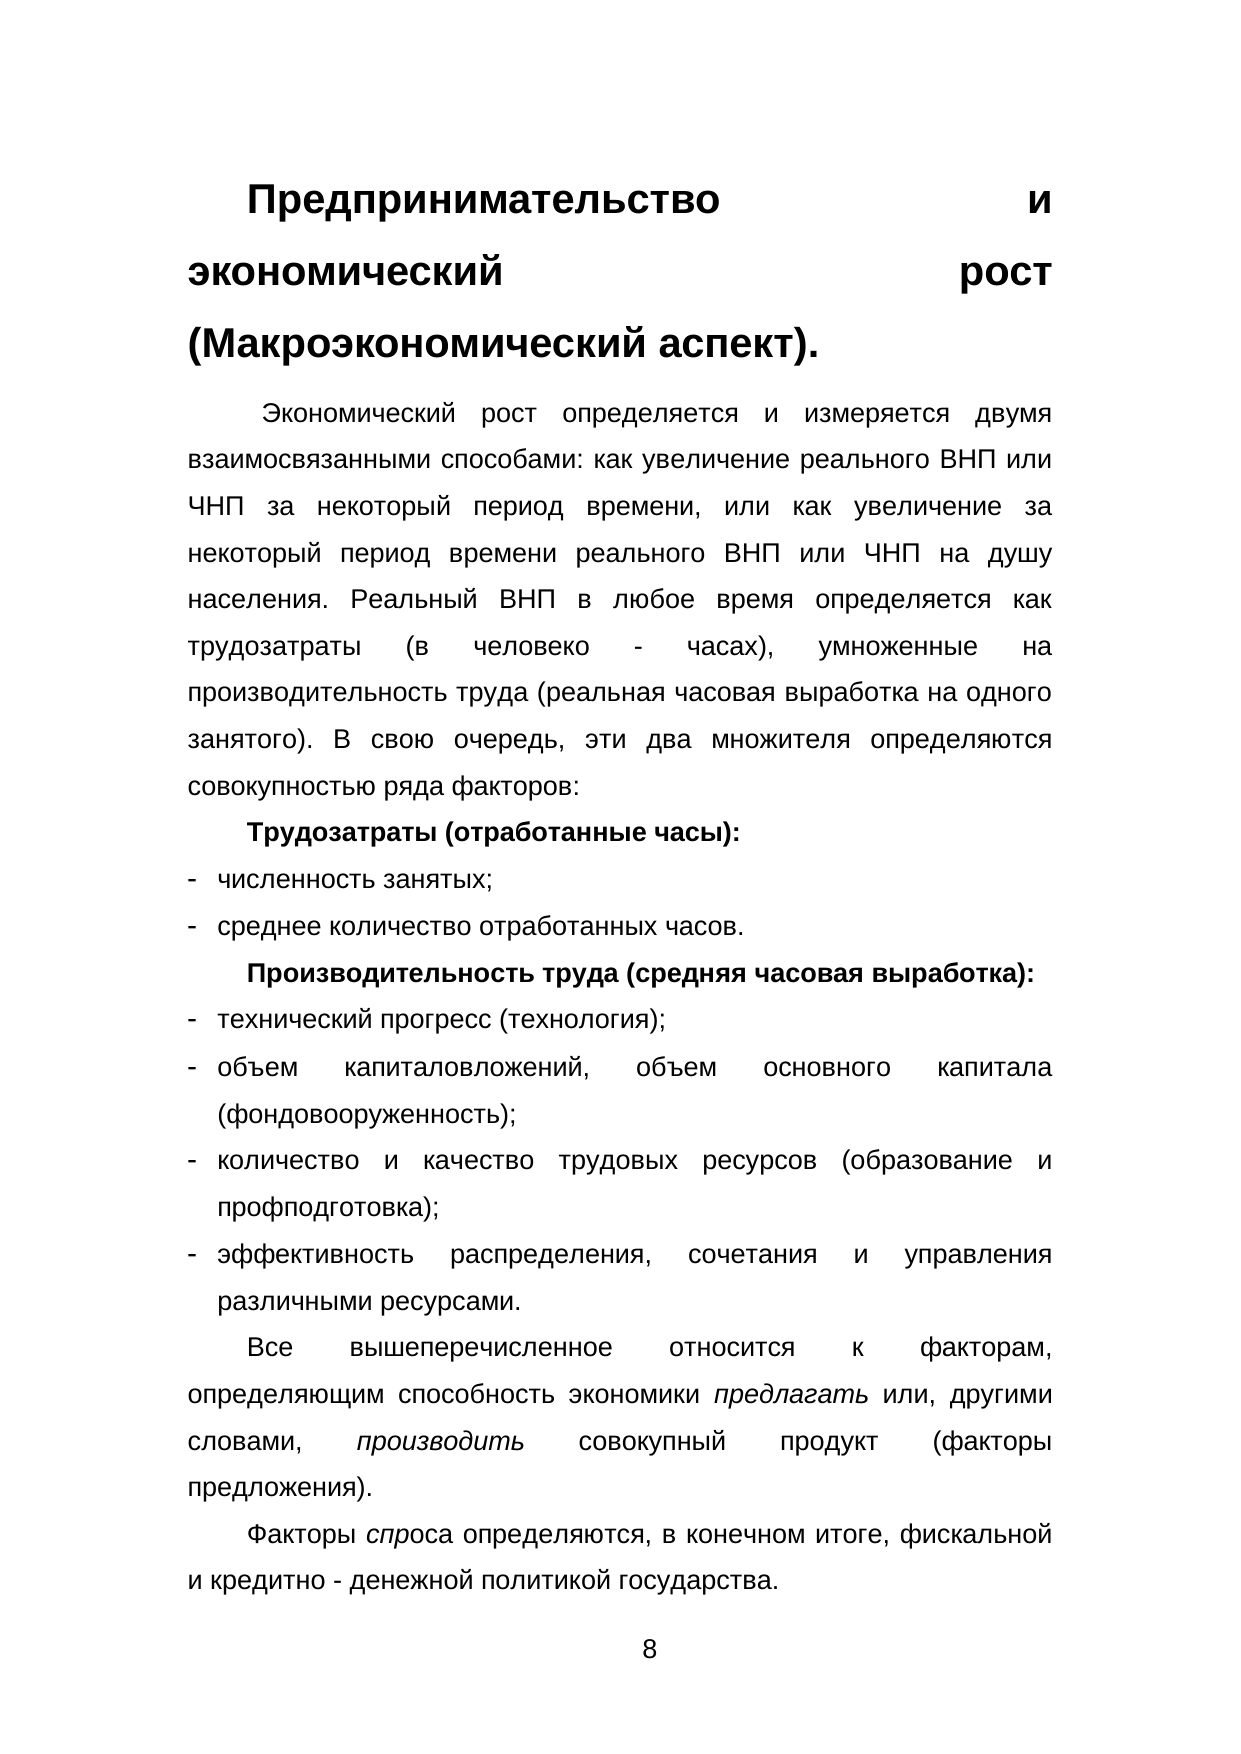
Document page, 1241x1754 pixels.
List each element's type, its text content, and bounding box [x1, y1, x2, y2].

list Факторы спроса определяются, в конечном итоге, фискальной и кредитно - денежной политикой государства. [187, 1517, 1053, 1595]
list среднее количество отработанных часов. [187, 910, 1053, 941]
list численность занятых; [187, 862, 1053, 894]
subtitle Предпринимательство и экономический рост (Макроэкономический аспект). [187, 175, 1053, 367]
list количество и качество трудовых ресурсов (образование и профподготовка); [187, 1144, 1053, 1222]
text Трудозатраты (отработанные часы): [187, 816, 1053, 847]
list технический прогресс (технология); [187, 1003, 1053, 1035]
list Производительность труда (средняя часовая выработка): [187, 957, 1053, 988]
text Экономический рост определяется и измеряется двумя взаимосвязанными способами: как увеличение реального ВНП или ЧНП за некоторый период времени, или как увеличение за некоторый период времени реального ВНП или ЧНП на душу населения. Реальный ВНП в любое время определяется как трудозатраты (в человеко - часах), умноженные на производительность труда (реальная часовая выработка на одного занятого). В свою очередь, эти два множителя определяются совокупностью ряда факторов: [187, 397, 1053, 800]
list Все вышеперечисленное относится к факторам, определяющим способность экономики предлагать или, другими словами, производить совокупный продукт (факторы предложения). [187, 1331, 1053, 1502]
list объем капиталовложений, объем основного капитала (фондовооруженность); [187, 1051, 1053, 1129]
list эффективность распределения, сочетания и управления различными ресурсами. [187, 1238, 1053, 1316]
